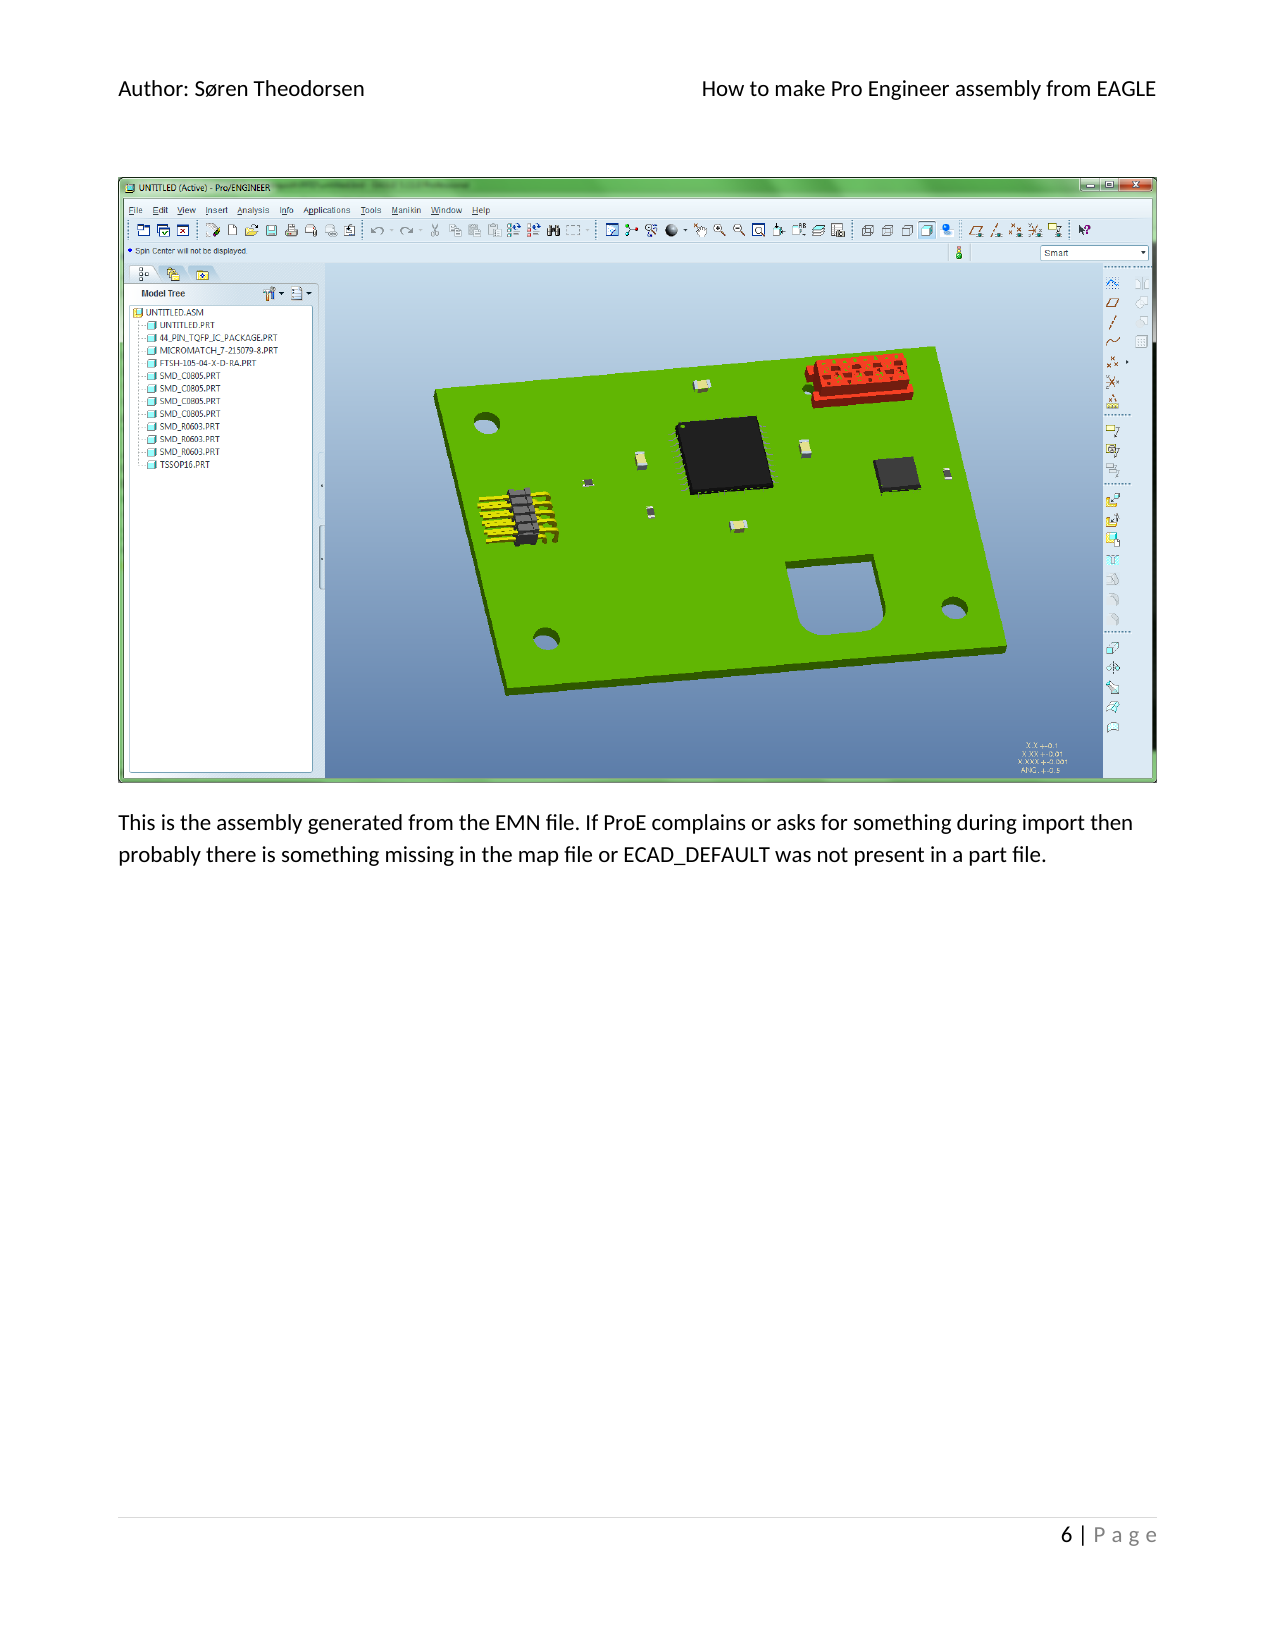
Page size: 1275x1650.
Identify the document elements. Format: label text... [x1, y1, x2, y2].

text This is the assembly generated from the EMN file. If ProE complains or asks for something during import then probably there is something missing in the map file or ECAD_DEFAULT was not present in a part file. [118, 808, 1157, 868]
picture [118, 177, 1157, 783]
